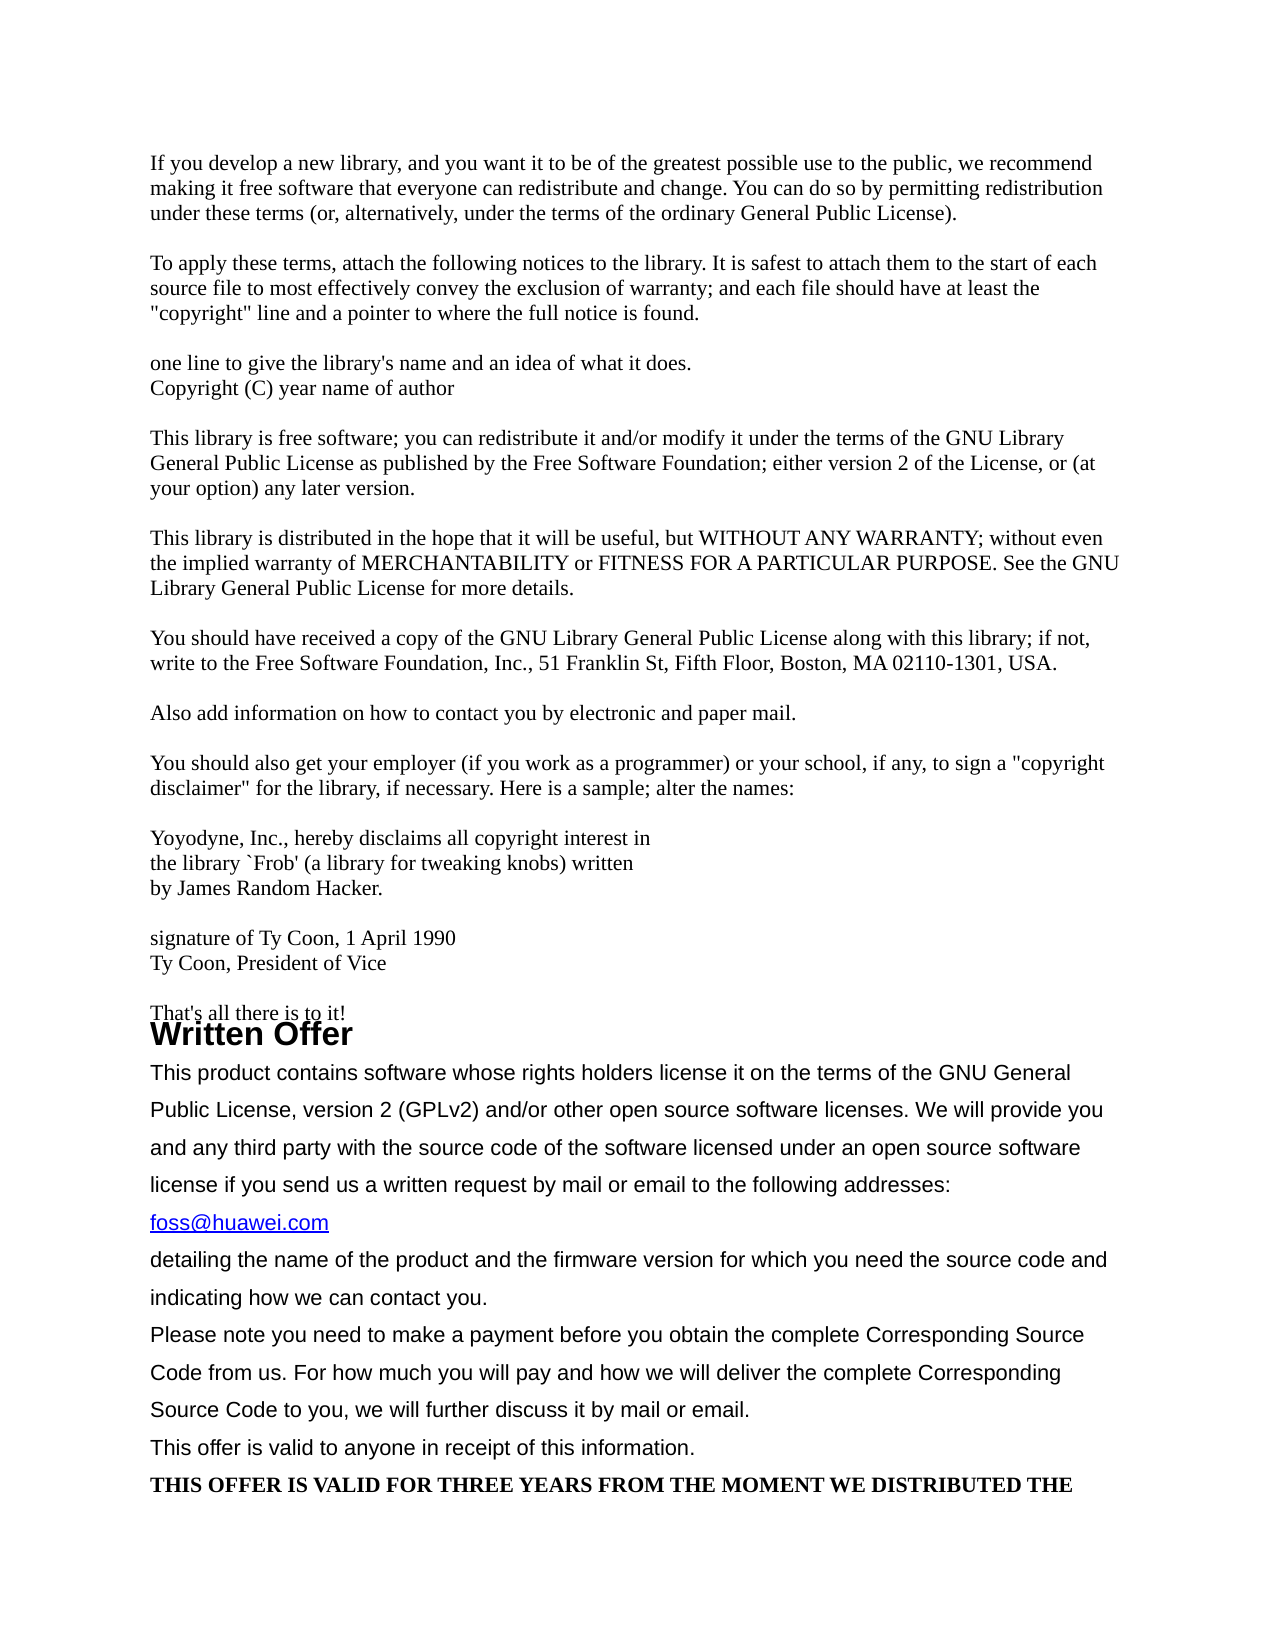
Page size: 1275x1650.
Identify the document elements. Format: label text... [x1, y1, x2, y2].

text detailing the name of the product and the firmware version for which you need the source code and indicating how we can contact you. [150, 1237, 1125, 1312]
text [150, 150, 1125, 1025]
text This offer is valid to anyone in receipt of this information. [150, 1425, 1125, 1462]
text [150, 1462, 1125, 1500]
text foss@huawei.com [150, 1200, 1125, 1237]
text Please note you need to make a payment before you obtain the complete Corresponding Source Code from us. For how much you will pay and how we will deliver the complete Corresponding Source Code to you, we will further discuss it by mail or email. [150, 1312, 1125, 1425]
text This product contains software whose rights holders license it on the terms of the GNU General Public License, version 2 (GPLv2) and/or other open source software licenses. We will provide you and any third party with the source code of the software licensed under an open source software license if you send us a written request by mail or email to the following addresses: [150, 1050, 1125, 1200]
text Written Offer [150, 1025, 1125, 1050]
